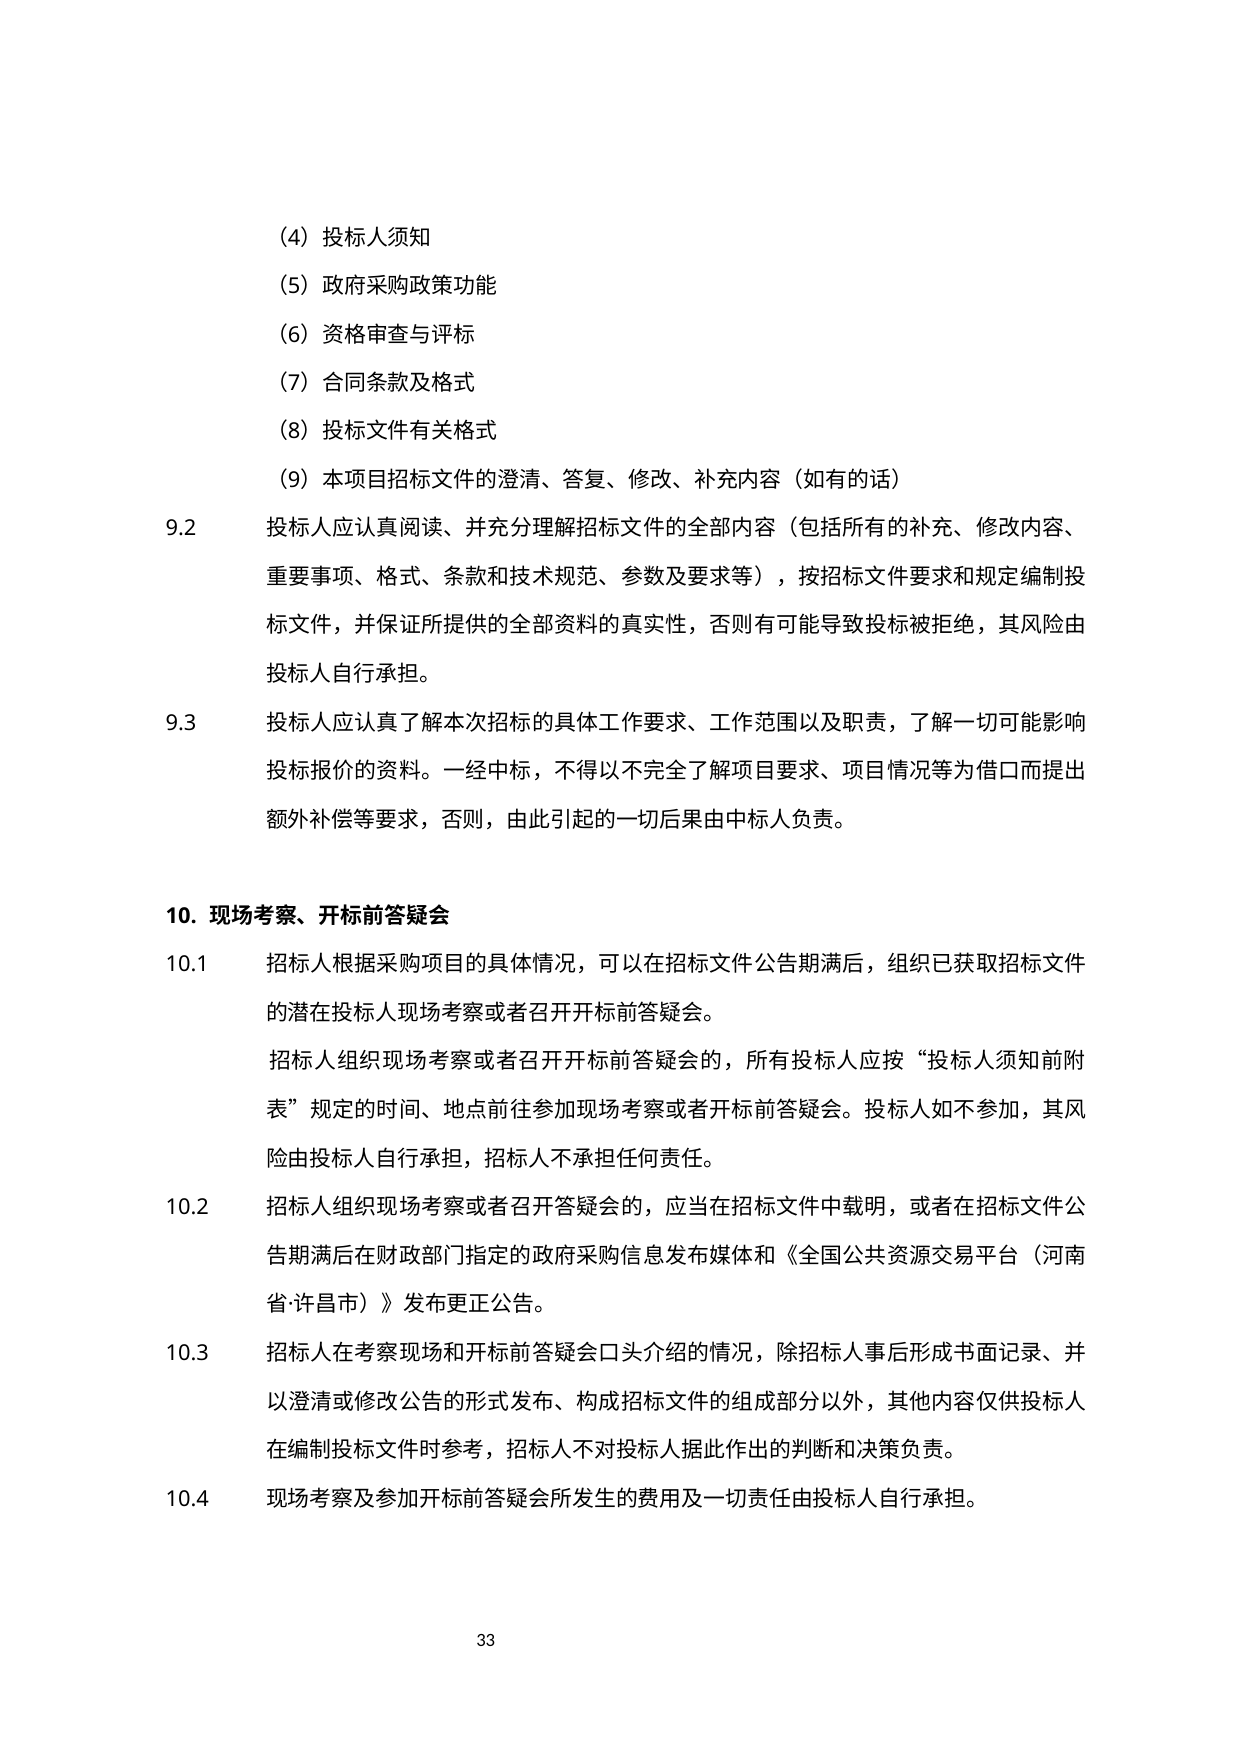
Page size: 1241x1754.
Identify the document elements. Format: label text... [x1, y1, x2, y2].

text （7）合同条款及格式 [266, 364, 1087, 397]
list 招标人在考察现场和开标前答疑会口头介绍的情况，除招标人事后形成书面记录、并以澄清或修改公告的形式发布、构成招标文件的组成部分以外，其他内容仅供投标人在编制投标文件时参考，招标人不对投标人据此作出的判断和决策负责。 [165, 1334, 1087, 1464]
list 招标人组织现场考察或者召开答疑会的，应当在招标文件中载明，或者在招标文件公告期满后在财政部门指定的政府采购信息发布媒体和《全国公共资源交易平台（河南省·许昌市）》发布更正公告。 [165, 1189, 1087, 1319]
text （8）投标文件有关格式 [266, 413, 1087, 445]
list 现场考察及参加开标前答疑会所发生的费用及一切责任由投标人自行承担。 [165, 1480, 1087, 1513]
text （5）政府采购政策功能 [266, 268, 1087, 300]
list 投标人应认真了解本次招标的具体工作要求、工作范围以及职责，了解一切可能影响投标报价的资料。一经中标，不得以不完全了解项目要求、项目情况等为借口而提出额外补偿等要求，否则，由此引起的一切后果由中标人负责。 [165, 704, 1087, 834]
text （4）投标人须知 [266, 219, 1087, 252]
text 招标人组织现场考察或者召开开标前答疑会的，所有投标人应按“投标人须知前附表”规定的时间、地点前往参加现场考察或者开标前答疑会。投标人如不参加，其风险由投标人自行承担，招标人不承担任何责任。 [266, 1043, 1087, 1173]
list 现场考察、开标前答疑会 [165, 897, 1087, 930]
text （6）资格审查与评标 [266, 316, 1087, 349]
list 招标人根据采购项目的具体情况，可以在招标文件公告期满后，组织已获取招标文件的潜在投标人现场考察或者召开开标前答疑会。 [165, 946, 1087, 1027]
text （9）本项目招标文件的澄清、答复、修改、补充内容（如有的话） [266, 461, 1087, 494]
list 投标人应认真阅读、并充分理解招标文件的全部内容（包括所有的补充、修改内容、重要事项、格式、条款和技术规范、参数及要求等），按招标文件要求和规定编制投标文件，并保证所提供的全部资料的真实性，否则有可能导致投标被拒绝，其风险由投标人自行承担。 [165, 509, 1087, 688]
